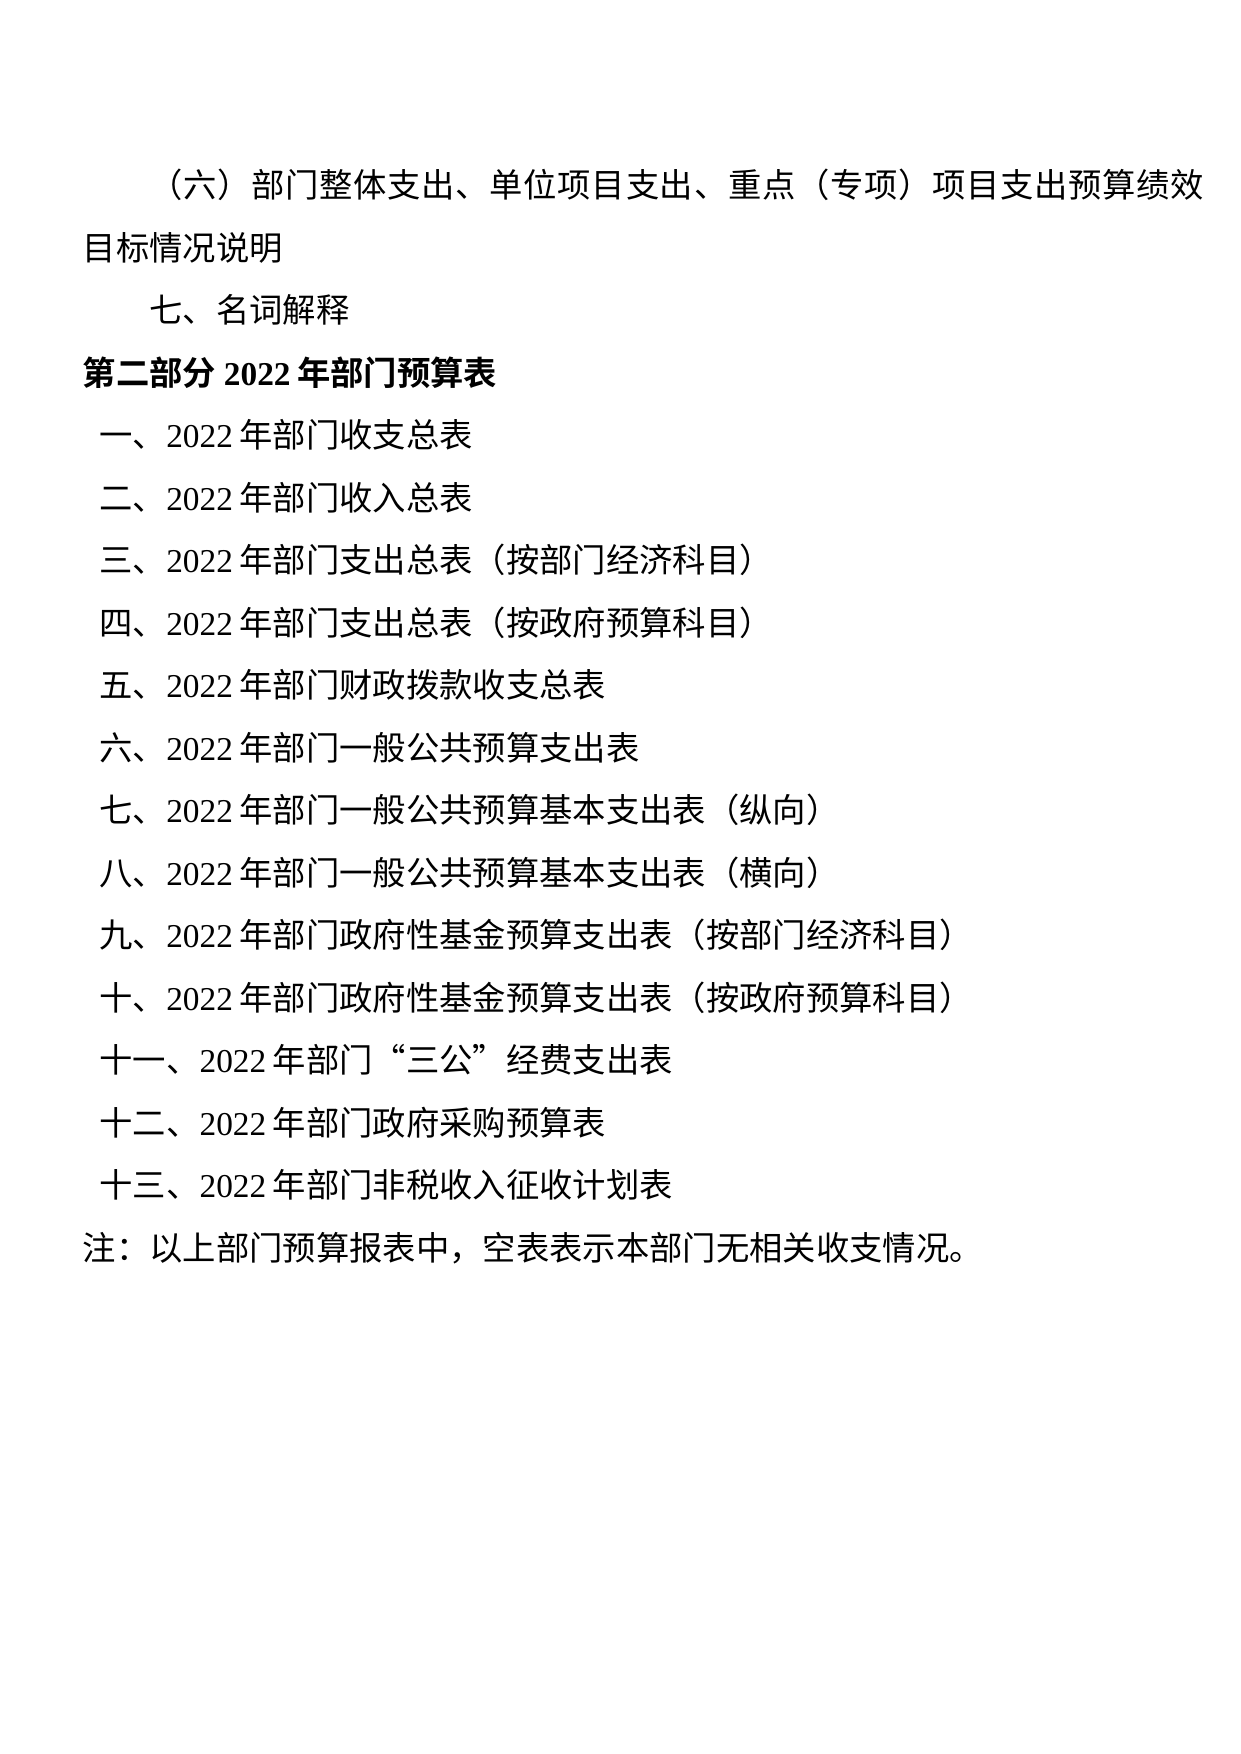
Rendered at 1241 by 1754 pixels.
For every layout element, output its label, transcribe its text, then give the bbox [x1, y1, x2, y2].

text 七、名词解释 [83, 273, 1205, 335]
text 六、2022年部门一般公共预算支出表 [83, 710, 1205, 773]
text 注：以上部门预算报表中，空表表示本部门无相关收支情况。 [83, 1210, 1205, 1273]
text 十二、2022年部门政府采购预算表 [83, 1085, 1205, 1148]
text 十一、2022年部门“三公”经费支出表 [83, 1023, 1205, 1085]
text 九、2022年部门政府性基金预算支出表（按部门经济科目） [83, 898, 1205, 960]
text （六）部门整体支出、单位项目支出、重点（专项）项目支出预算绩效目标情况说明 [83, 148, 1205, 273]
text 二、2022年部门收入总表 [83, 460, 1205, 523]
text 十三、2022年部门非税收入征收计划表 [83, 1148, 1205, 1210]
text 四、2022年部门支出总表（按政府预算科目） [83, 585, 1205, 648]
text 第二部分 2022年部门预算表 [83, 335, 1205, 398]
text 一、2022年部门收支总表 [83, 398, 1205, 460]
text 十、2022年部门政府性基金预算支出表（按政府预算科目） [83, 960, 1205, 1023]
text 七、2022年部门一般公共预算基本支出表（纵向） [83, 773, 1205, 835]
text 三、2022年部门支出总表（按部门经济科目） [83, 523, 1205, 585]
text 八、2022年部门一般公共预算基本支出表（横向） [83, 835, 1205, 898]
text 五、2022年部门财政拨款收支总表 [83, 648, 1205, 710]
